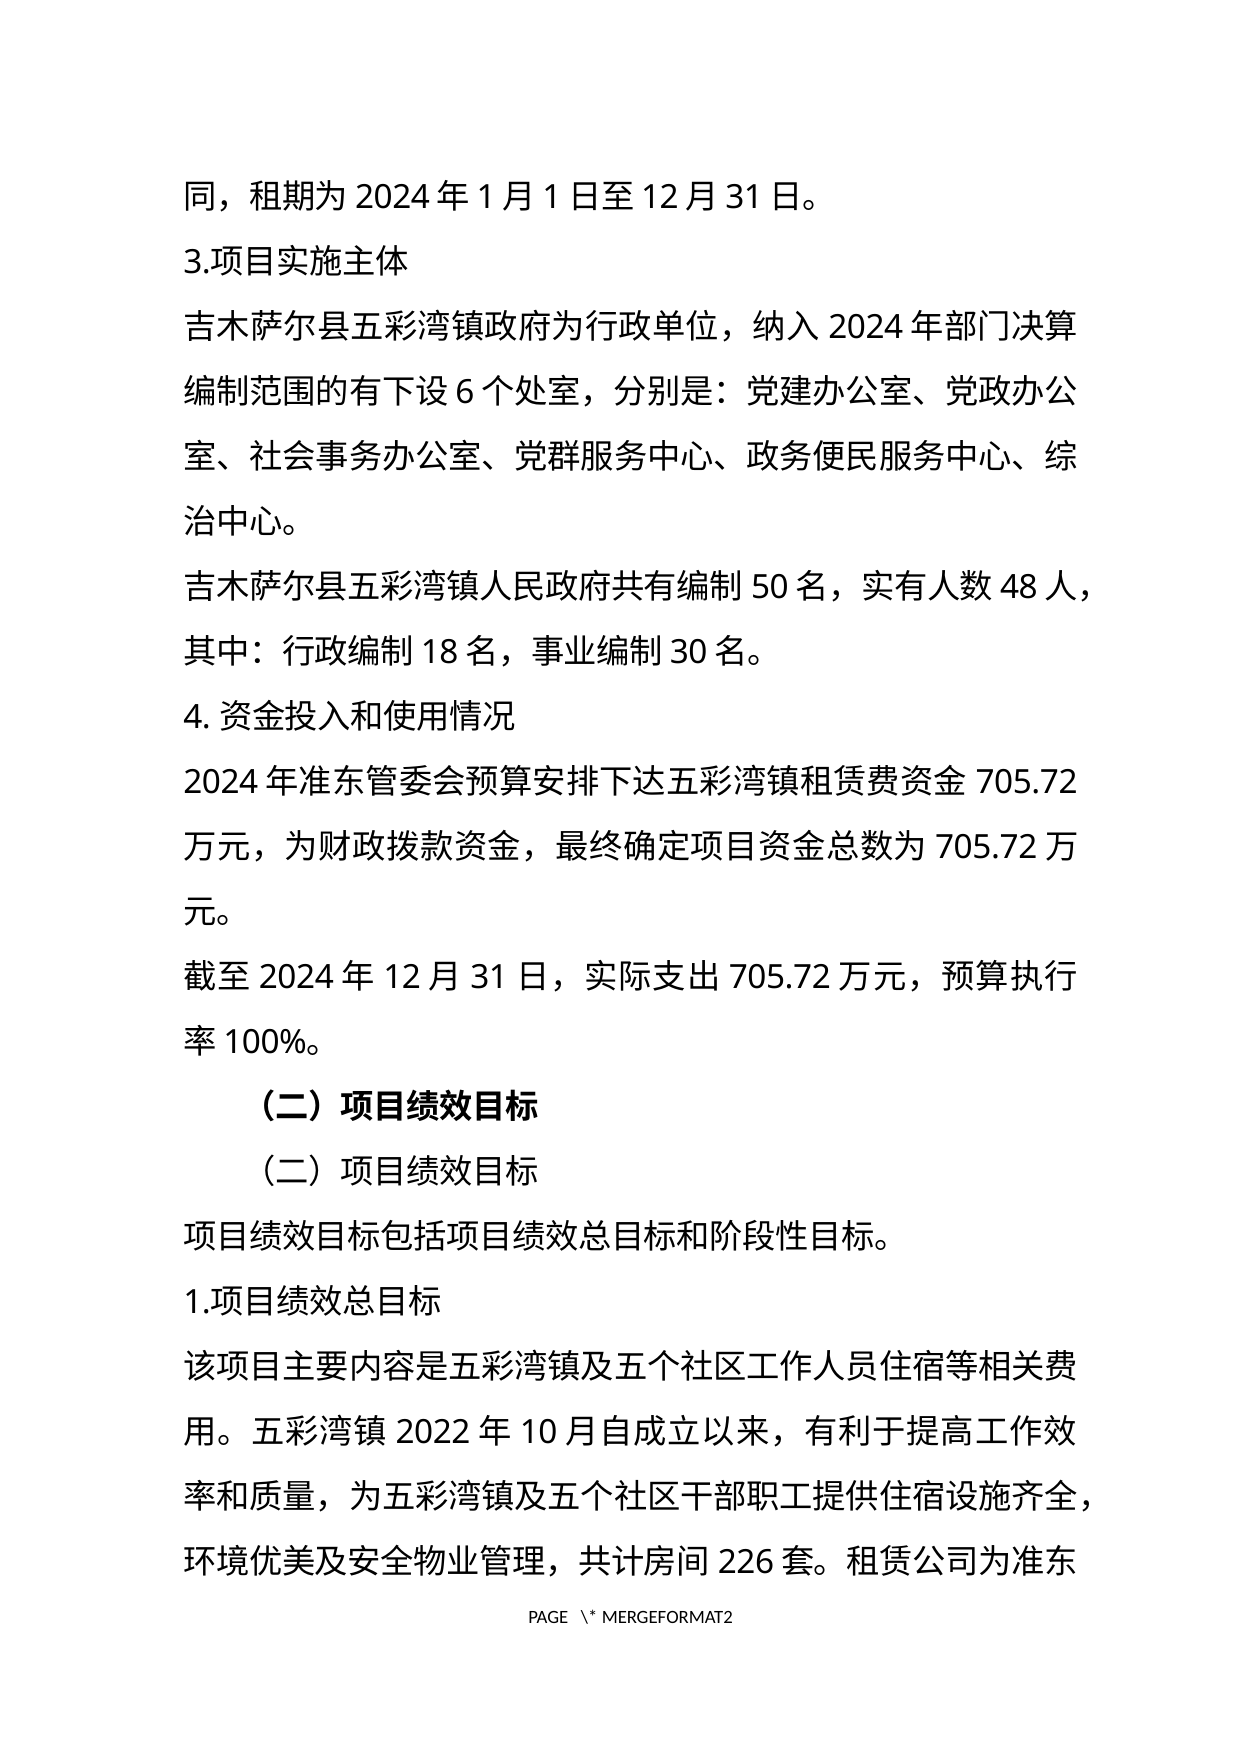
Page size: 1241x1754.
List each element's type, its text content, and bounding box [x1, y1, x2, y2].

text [183, 162, 1078, 1072]
text （二）项目绩效目标 [183, 1072, 1078, 1137]
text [183, 1137, 1078, 1592]
